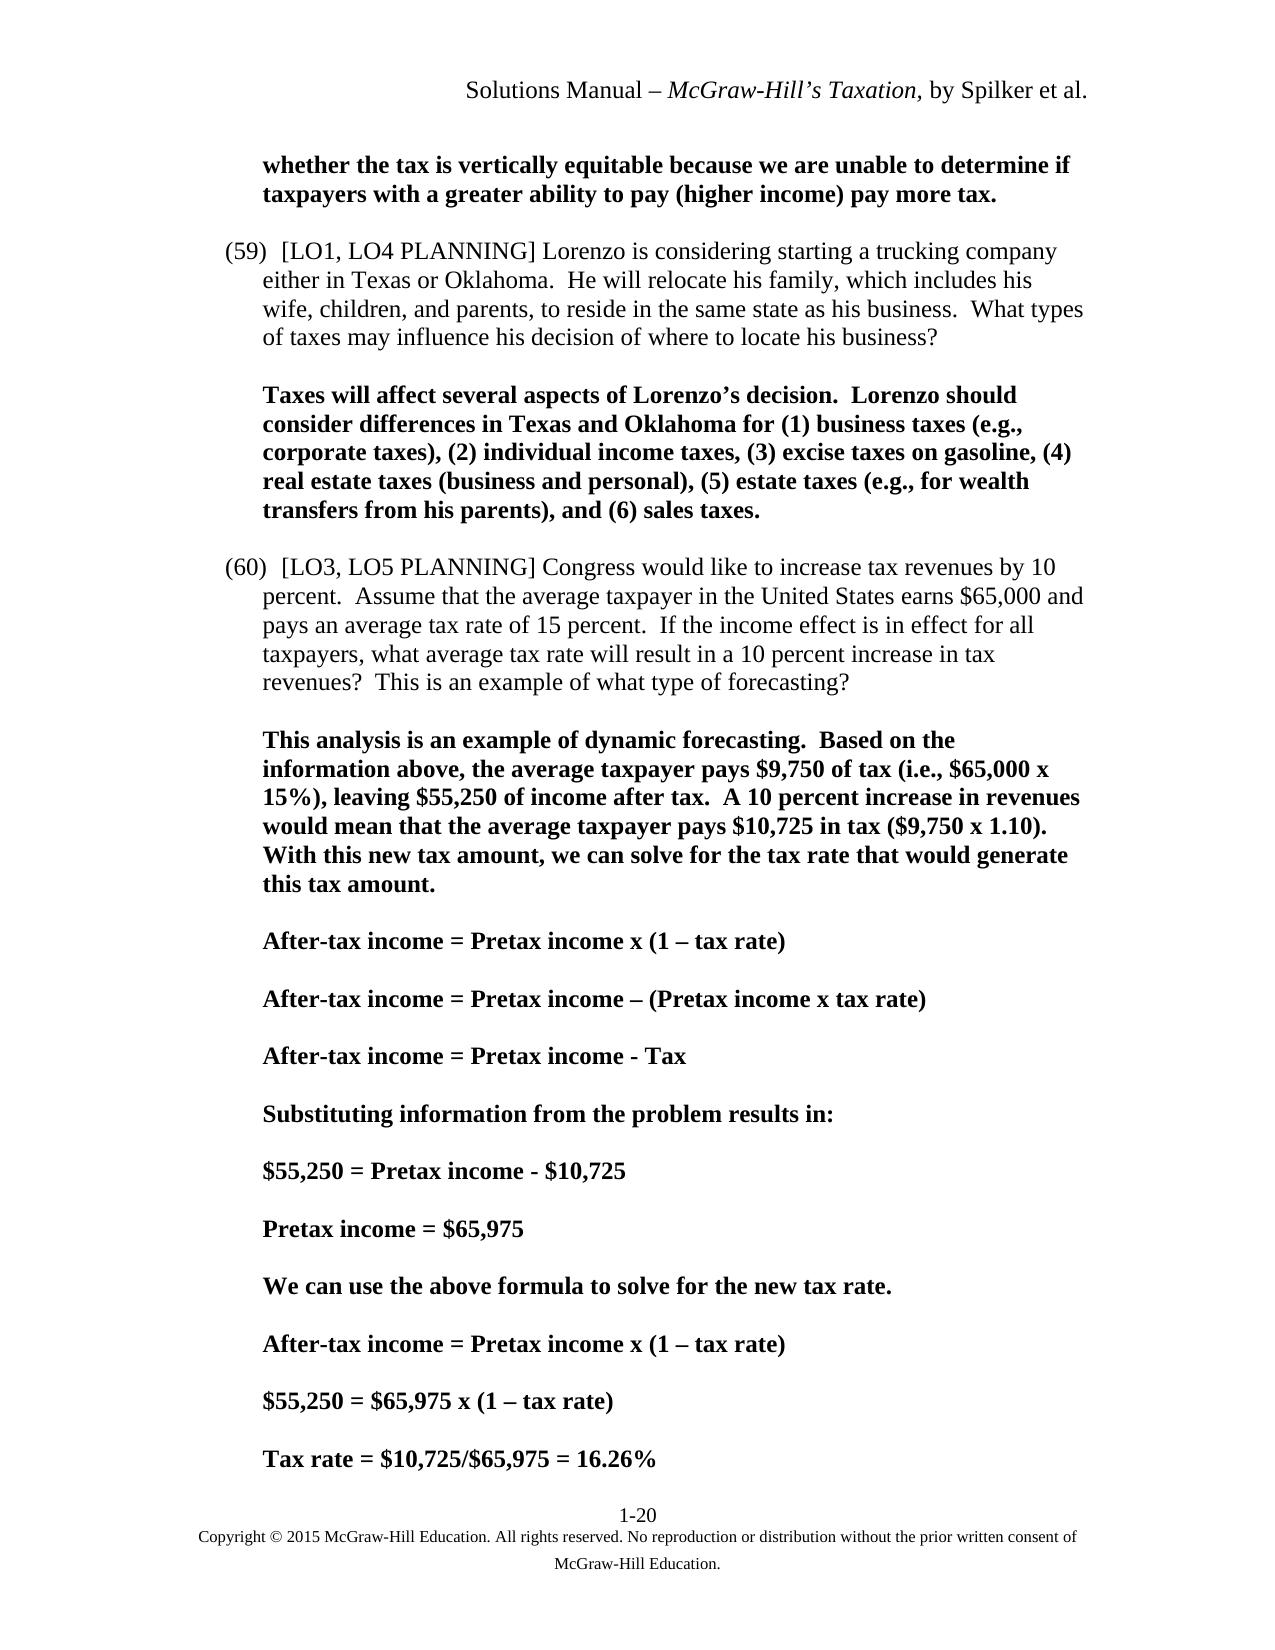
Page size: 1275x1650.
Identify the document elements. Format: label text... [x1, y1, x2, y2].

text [262, 150, 1087, 207]
list [LO3, LO5 PLANNING] Congress would like to increase tax revenues by 10 percent. Assume that the average taxpayer in the United States earns $65,000 and pays an average tax rate of 15 percent. If the income effect is in effect for all taxpayers, what average tax rate will result in a 10 percent increase in tax revenues? This is an example of what type of forecasting? This analysis is an example of dynamic forecasting. Based on the information above, the average taxpayer pays $9,750 of tax (i.e., $65,000 x 15%), leaving $55,250 of income after tax. A 10 percent increase in revenues would mean that the average taxpayer pays $10,725 in tax ($9,750 x 1.10). With this new tax amount, we can solve for the tax rate that would generate this tax amount. After-tax income = Pretax income x (1 – tax rate) After-tax income = Pretax income – (Pretax income x tax rate) After-tax income = Pretax income - Tax Substituting information from the problem results in: $55,250 = Pretax income - $10,725 Pretax income = $65,975 We can use the above formula to solve for the new tax rate. After-tax income = Pretax income x (1 – tax rate) $55,250 = $65,975 x (1 – tax rate) Tax rate = $10,725/$65,975 = 16.26% [225, 552, 1087, 1472]
list [LO1, LO4 PLANNING] Lorenzo is considering starting a trucking company either in Texas or Oklahoma. He will relocate his family, which includes his wife, children, and parents, to reside in the same state as his business. What types of taxes may influence his decision of where to locate his business? [225, 236, 1087, 351]
text Taxes will affect several aspects of Lorenzo’s decision. Lorenzo should consider differences in Texas and Oklahoma for (1) business taxes (e.g., corporate taxes), (2) individual income taxes, (3) excise taxes on gasoline, (4) real estate taxes (business and personal), (5) estate taxes (e.g., for wealth transfers from his parents), and (6) sales taxes. [262, 351, 1087, 552]
